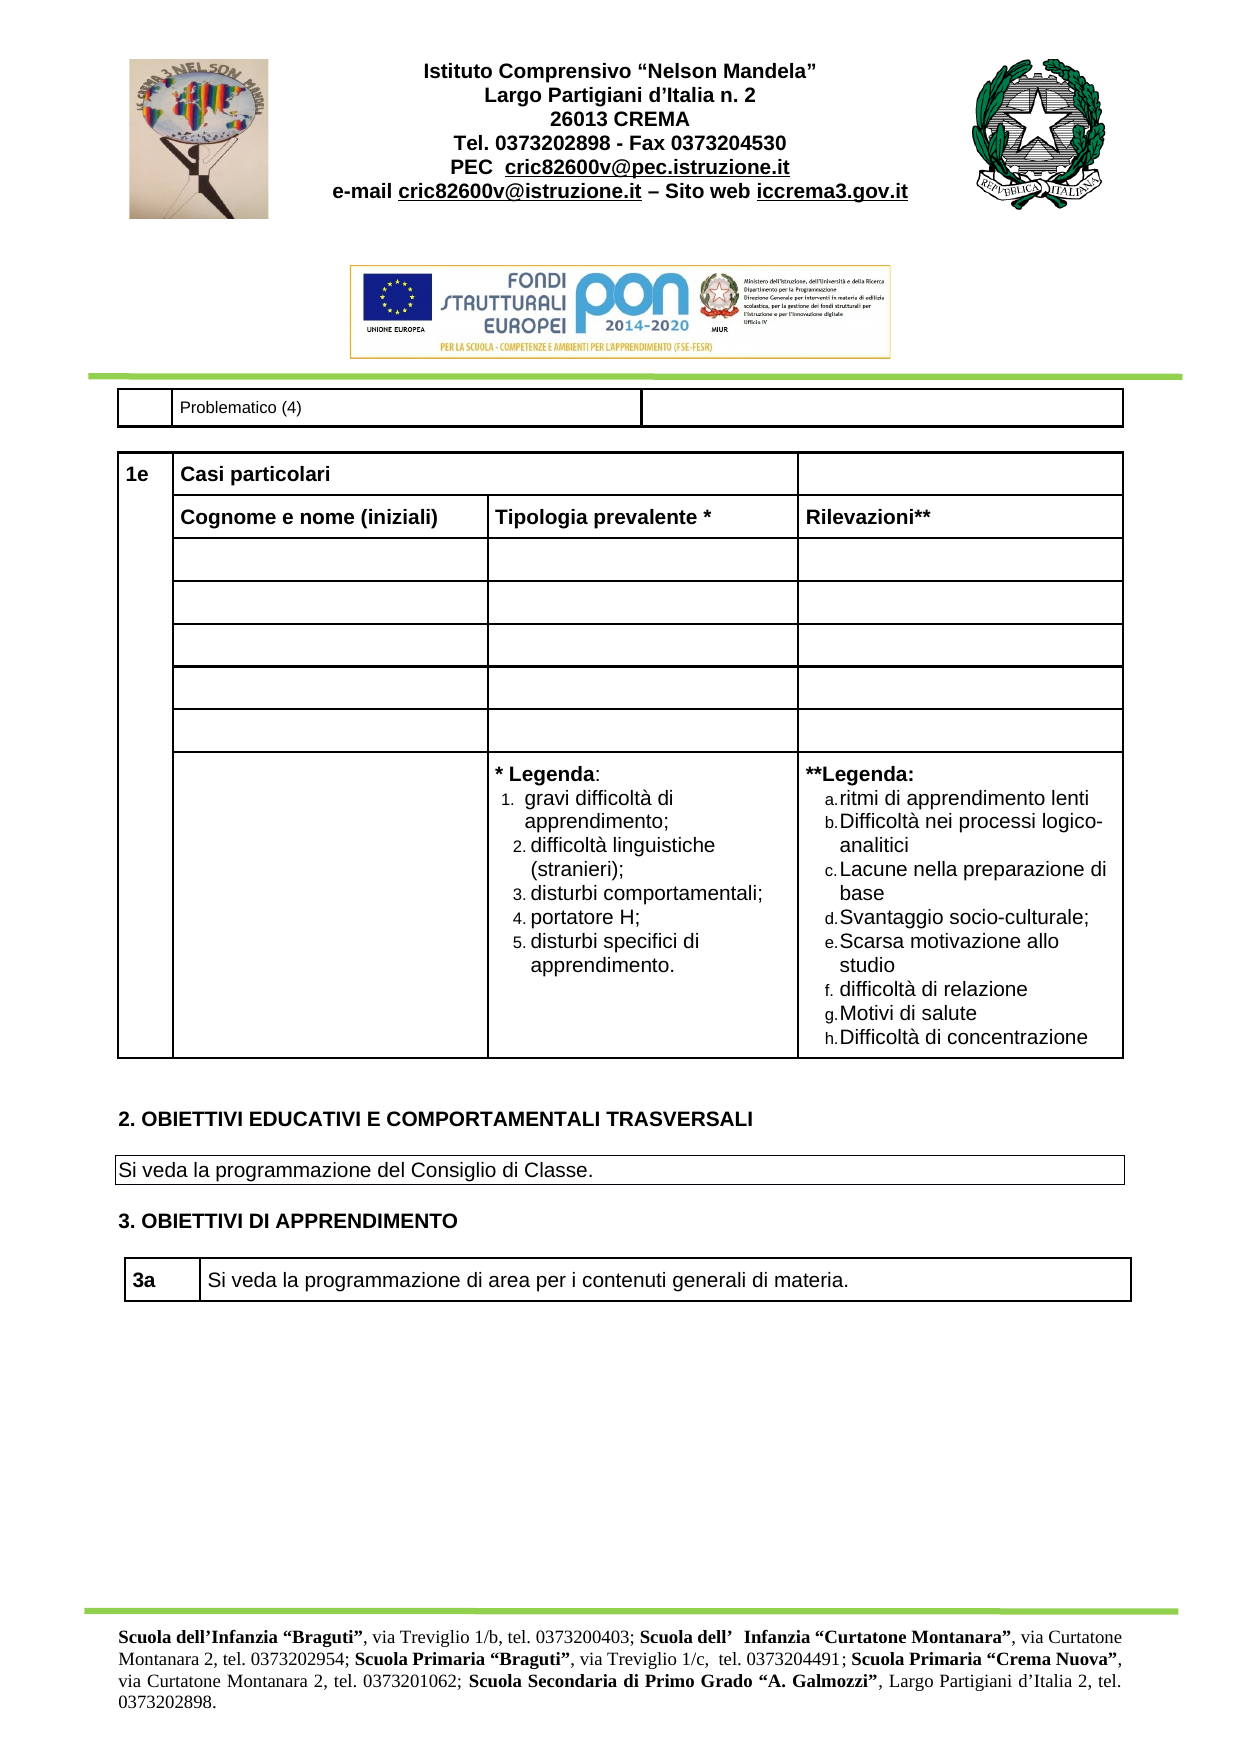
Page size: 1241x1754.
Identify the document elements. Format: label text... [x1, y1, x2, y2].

picture [349, 265, 891, 359]
table_cell [489, 710, 797, 751]
table_cell [799, 710, 1122, 751]
table_cell [174, 582, 487, 623]
table_cell Rilevazioni** [799, 496, 1122, 537]
table_cell Cognome e nome (iniziali) [174, 496, 487, 537]
table_header Casi particolari [174, 454, 797, 494]
table_cell [799, 539, 1122, 580]
table_header 1e [119, 454, 172, 1057]
text 2. OBIETTIVI EDUCATIVI E COMPORTAMENTALI TRASVERSALI [118, 1107, 1122, 1131]
table_cell [174, 539, 487, 580]
table_cell [799, 582, 1122, 623]
table_cell [489, 668, 797, 708]
table_cell [643, 390, 1122, 425]
table_header Si veda la programmazione di area per i contenuti generali di materia. [201, 1259, 1130, 1300]
picture [129, 59, 269, 219]
table_cell [799, 625, 1122, 665]
table_cell [489, 625, 797, 665]
table_cell [799, 668, 1122, 708]
table_cell Problematico (4) [173, 390, 640, 425]
table_cell Tipologia prevalente * [489, 496, 797, 537]
table_cell [489, 582, 797, 623]
text Si veda la programmazione del Consiglio di Classe. [116, 1156, 1124, 1184]
text 3. OBIETTIVI DI APPRENDIMENTO [118, 1209, 1122, 1233]
table_cell * Legenda: gravi difficoltà di apprendimento; difficoltà linguistiche (stranieri); disturbi comportamentali; portatore H; disturbi specifici di apprendimento. [489, 753, 797, 1057]
table_cell [174, 625, 487, 665]
table_cell [174, 753, 487, 1057]
table_header 3a [126, 1259, 199, 1300]
table_cell [489, 539, 797, 580]
table_cell [174, 668, 487, 708]
table_cell **Legenda: ritmi di apprendimento lenti Difficoltà nei processi logico-analitici Lacune nella preparazione di base Svantaggio socio-culturale; Scarsa motivazione allo studio difficoltà di relazione Motivi di salute Difficoltà di concentrazione [799, 753, 1122, 1057]
table_cell [174, 710, 487, 751]
table_header [799, 454, 1122, 494]
